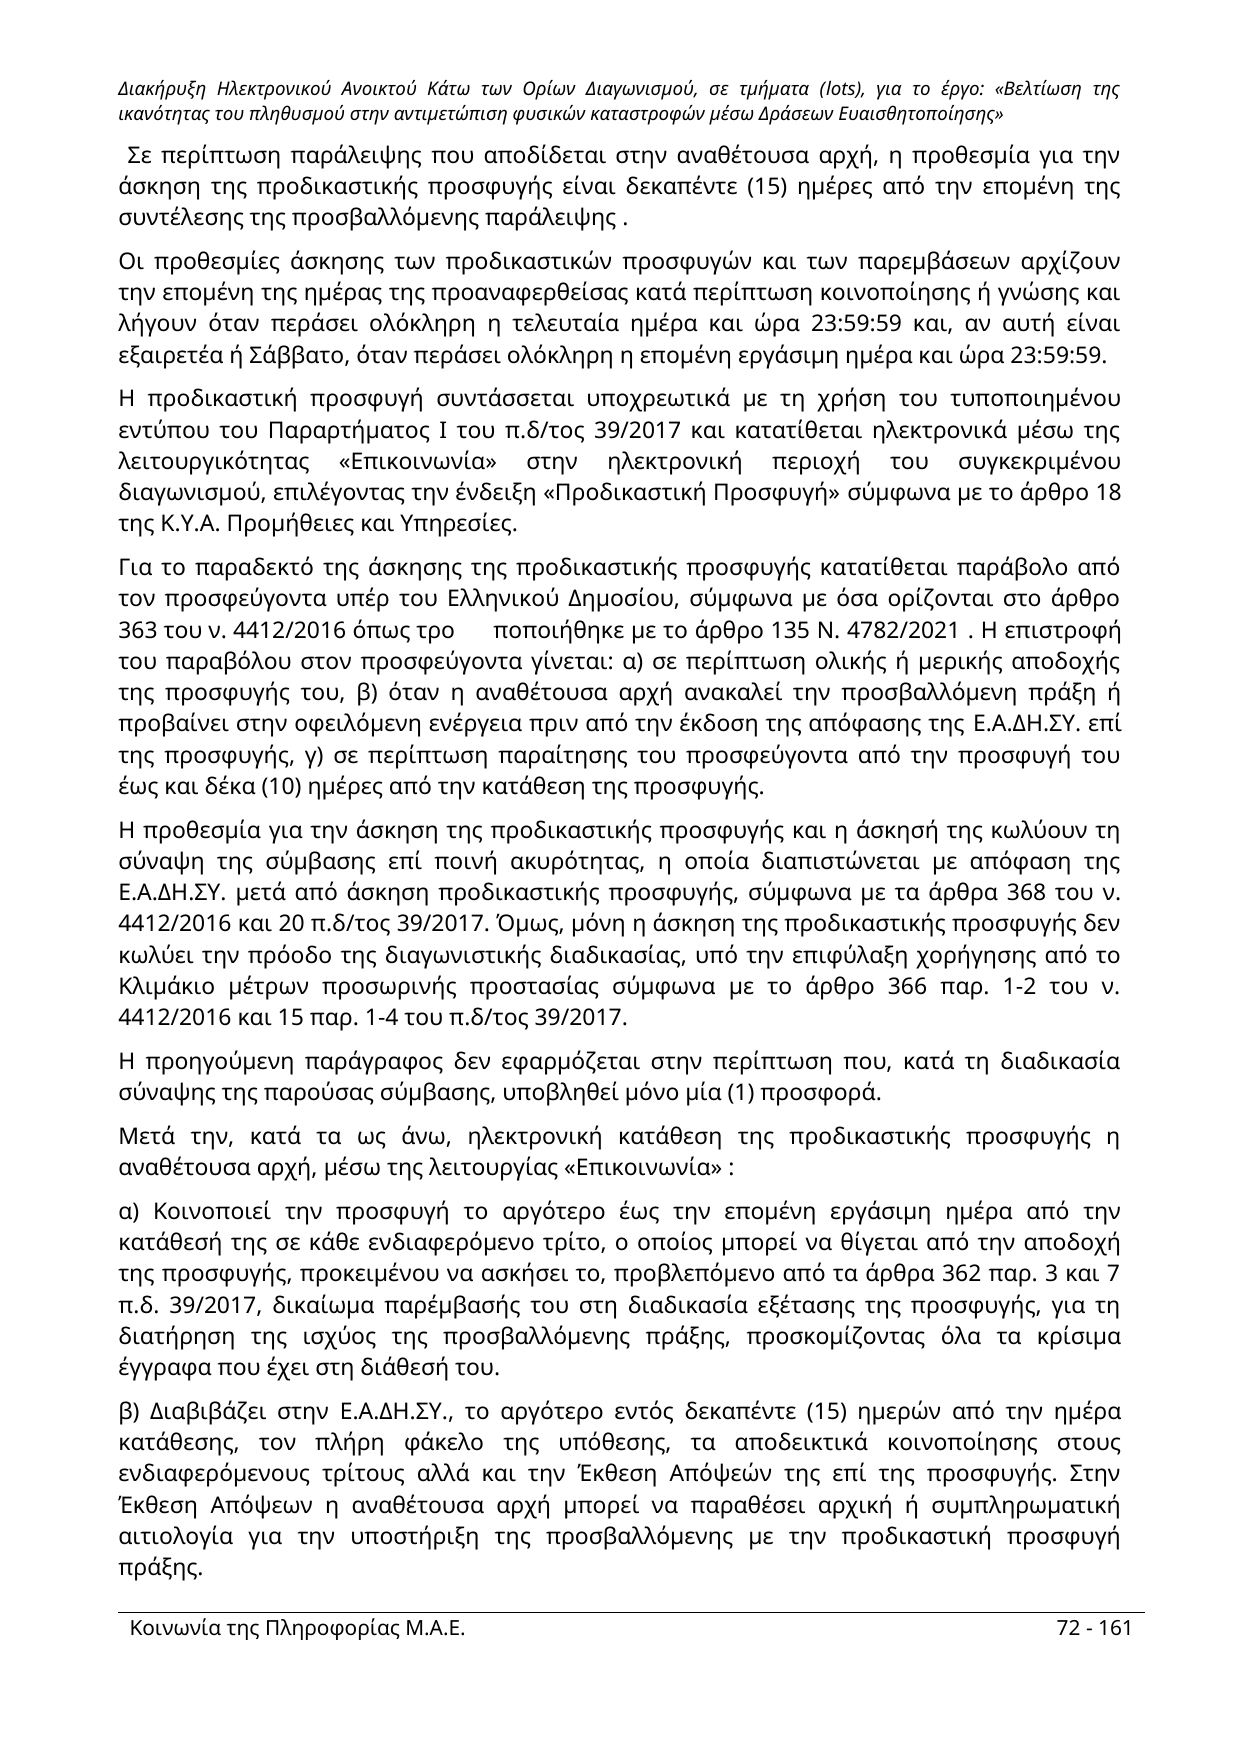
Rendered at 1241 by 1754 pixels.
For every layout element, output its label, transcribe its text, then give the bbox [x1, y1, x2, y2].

text Η προδικαστική προσφυγή συντάσσεται υποχρεωτικά με τη χρήση του τυποποιημένου εντύπου του Παραρτήματος Ι του π.δ/τος 39/2017 και κατατίθεται ηλεκτρονικά μέσω της λειτουργικότητας «Επικοινωνία» στην ηλεκτρονική περιοχή του συγκεκριμένου διαγωνισμού, επιλέγοντας την ένδειξη «Προδικαστική Προσφυγή» σύμφωνα με το άρθρο 18 της Κ.Υ.Α. Προμήθειες και Υπηρεσίες. [118, 382, 1122, 538]
text β) Διαβιβάζει στην Ε.Α.ΔΗ.ΣΥ., το αργότερο εντός δεκαπέντε (15) ημερών από την ημέρα κατάθεσης, τον πλήρη φάκελο της υπόθεσης, τα αποδεικτικά κοινοποίησης στους ενδιαφερόμενους τρίτους αλλά και την Έκθεση Απόψεών της επί της προσφυγής. Στην Έκθεση Απόψεων η αναθέτουσα αρχή μπορεί να παραθέσει αρχική ή συμπληρωματική αιτιολογία για την υποστήριξη της προσβαλλόμενης με την προδικαστική προσφυγή πράξης. [118, 1395, 1122, 1582]
text Σε περίπτωση παράλειψης που αποδίδεται στην αναθέτουσα αρχή, η προθεσμία για την άσκηση της προδικαστικής προσφυγής είναι δεκαπέντε (15) ημέρες από την επομένη της συντέλεσης της προσβαλλόμενης παράλειψης . [118, 138, 1122, 232]
text Για το παραδεκτό της άσκησης της προδικαστικής προσφυγής κατατίθεται παράβολο από τον προσφεύγοντα υπέρ του Ελληνικού Δημοσίου, σύμφωνα με όσα ορίζονται στο άρθρο 363 του ν. 4412/2016 όπως τρο ποποιήθηκε με το άρθρο 135 Ν. 4782/2021 . Η επιστροφή του παραβόλου στον προσφεύγοντα γίνεται: α) σε περίπτωση ολικής ή μερικής αποδοχής της προσφυγής του, β) όταν η αναθέτουσα αρχή ανακαλεί την προσβαλλόμενη πράξη ή προβαίνει στην οφειλόμενη ενέργεια πριν από την έκδοση της απόφασης της Ε.Α.ΔΗ.ΣΥ. επί της προσφυγής, γ) σε περίπτωση παραίτησης του προσφεύγοντα από την προσφυγή του έως και δέκα (10) ημέρες από την κατάθεση της προσφυγής. [118, 551, 1122, 801]
text Οι προθεσμίες άσκησης των προδικαστικών προσφυγών και των παρεμβάσεων αρχίζουν την επομένη της ημέρας της προαναφερθείσας κατά περίπτωση κοινοποίησης ή γνώσης και λήγουν όταν περάσει ολόκληρη η τελευταία ημέρα και ώρα 23:59:59 και, αν αυτή είναι εξαιρετέα ή Σάββατο, όταν περάσει ολόκληρη η επομένη εργάσιμη ημέρα και ώρα 23:59:59. [118, 245, 1122, 370]
text Η προηγούμενη παράγραφος δεν εφαρμόζεται στην περίπτωση που, κατά τη διαδικασία σύναψης της παρούσας σύμβασης, υποβληθεί μόνο μία (1) προσφορά. [118, 1045, 1122, 1107]
text α) Κοινοποιεί την προσφυγή το αργότερο έως την επομένη εργάσιμη ημέρα από την κατάθεσή της σε κάθε ενδιαφερόμενο τρίτο, ο οποίος μπορεί να θίγεται από την αποδοχή της προσφυγής, προκειμένου να ασκήσει το, προβλεπόμενο από τα άρθρα 362 παρ. 3 και 7 π.δ. 39/2017, δικαίωμα παρέμβασής του στη διαδικασία εξέτασης της προσφυγής, για τη διατήρηση της ισχύος της προσβαλλόμενης πράξης, προσκομίζοντας όλα τα κρίσιμα έγγραφα που έχει στη διάθεσή του. [118, 1195, 1122, 1382]
text Η προθεσμία για την άσκηση της προδικαστικής προσφυγής και η άσκησή της κωλύουν τη σύναψη της σύμβασης επί ποινή ακυρότητας, η οποία διαπιστώνεται με απόφαση της Ε.Α.ΔΗ.ΣΥ. μετά από άσκηση προδικαστικής προσφυγής, σύμφωνα με τα άρθρα 368 του ν. 4412/2016 και 20 π.δ/τος 39/2017. Όμως, μόνη η άσκηση της προδικαστικής προσφυγής δεν κωλύει την πρόοδο της διαγωνιστικής διαδικασίας, υπό την επιφύλαξη χορήγησης από το Κλιμάκιο μέτρων προσωρινής προστασίας σύμφωνα με το άρθρο 366 παρ. 1-2 του ν. 4412/2016 και 15 παρ. 1-4 του π.δ/τος 39/2017. [118, 813, 1122, 1032]
text Μετά την, κατά τα ως άνω, ηλεκτρονική κατάθεση της προδικαστικής προσφυγής η αναθέτουσα αρχή, μέσω της λειτουργίας «Επικοινωνία» : [118, 1120, 1122, 1182]
